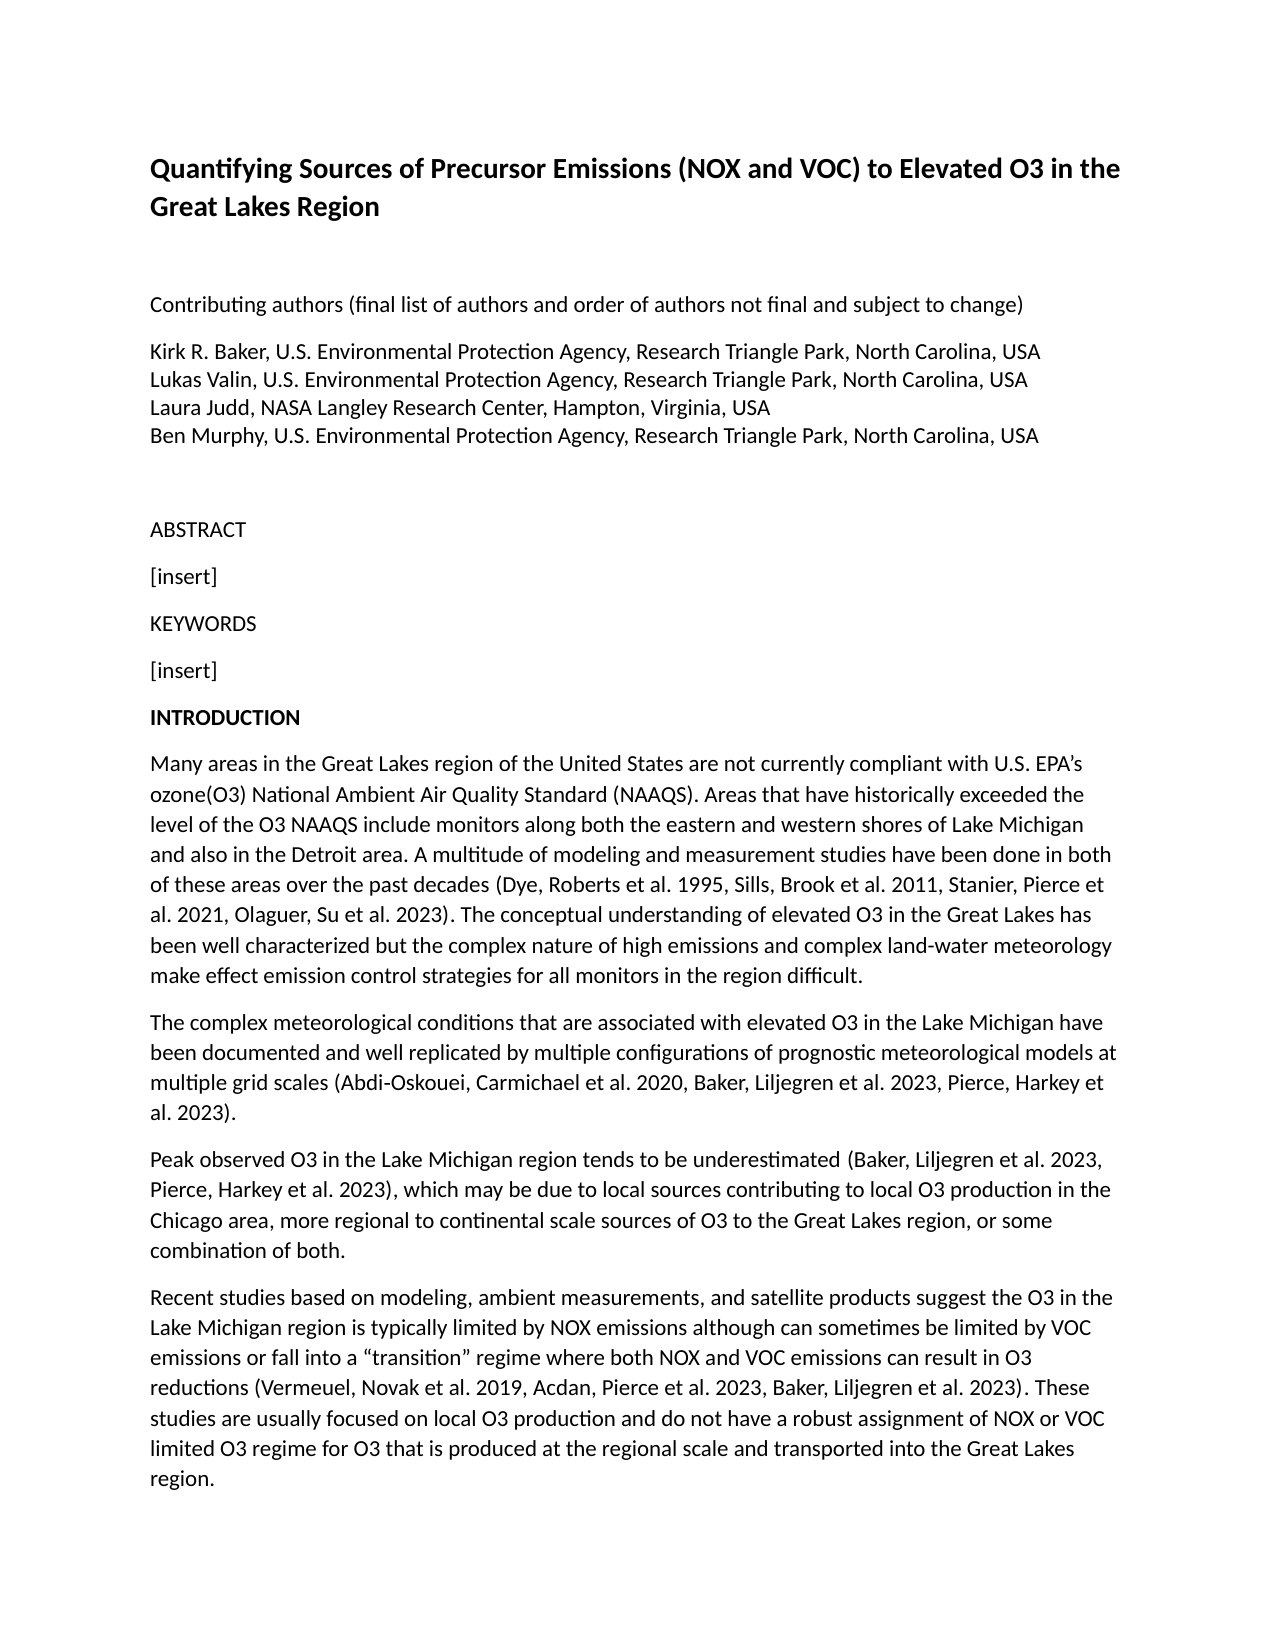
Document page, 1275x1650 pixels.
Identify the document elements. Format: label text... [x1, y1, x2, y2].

text Many areas in the Great Lakes region of the United States are not currently compliant with U.S. EPA’s ozone(O3) National Ambient Air Quality Standard (NAAQS). Areas that have historically exceeded the level of the O3 NAAQS include monitors along both the eastern and western shores of Lake Michigan and also in the Detroit area. A multitude of modeling and measurement studies have been done in both of these areas over the past decades (Dye, Roberts et al. 1995, Sills, Brook et al. 2011, Stanier, Pierce et al. 2021, Olaguer, Su et al. 2023). The conceptual understanding of elevated O3 in the Great Lakes has been well characterized but the complex nature of high emissions and complex land-water meteorology make effect emission control strategies for all monitors in the region difficult. [150, 749, 1125, 989]
text Contributing authors (final list of authors and order of authors not final and subject to change) [150, 290, 1125, 318]
text Lukas Valin, U.S. Environmental Protection Agency, Research Triangle Park, North Carolina, USA [150, 365, 1125, 393]
text KEYWORDS [150, 609, 1125, 637]
text [insert] [150, 562, 1125, 590]
text The complex meteorological conditions that are associated with elevated O3 in the Lake Michigan have been documented and well replicated by multiple configurations of prognostic meteorological models at multiple grid scales (Abdi‐Oskouei, Carmichael et al. 2020, Baker, Liljegren et al. 2023, Pierce, Harkey et al. 2023). [150, 1008, 1125, 1126]
text Recent studies based on modeling, ambient measurements, and satellite products suggest the O3 in the Lake Michigan region is typically limited by NOX emissions although can sometimes be limited by VOC emissions or fall into a “transition” regime where both NOX and VOC emissions can result in O3 reductions (Vermeuel, Novak et al. 2019, Acdan, Pierce et al. 2023, Baker, Liljegren et al. 2023). These studies are usually focused on local O3 production and do not have a robust assignment of NOX or VOC limited O3 regime for O3 that is produced at the regional scale and transported into the Great Lakes region. [150, 1283, 1125, 1492]
text Ben Murphy, U.S. Environmental Protection Agency, Research Triangle Park, North Carolina, USA [150, 421, 1125, 449]
text ABSTRACT [150, 515, 1125, 543]
text Kirk R. Baker, U.S. Environmental Protection Agency, Research Triangle Park, North Carolina, USA [150, 337, 1125, 365]
text INTRODUCTION [150, 703, 1125, 731]
text Peak observed O3 in the Lake Michigan region tends to be underestimated (Baker, Liljegren et al. 2023, Pierce, Harkey et al. 2023), which may be due to local sources contributing to local O3 production in the Chicago area, more regional to continental scale sources of O3 to the Great Lakes region, or some combination of both. [150, 1145, 1125, 1264]
text Quantifying Sources of Precursor Emissions (NOX and VOC) to Elevated O3 in the Great Lakes Region [150, 150, 1125, 224]
text Laura Judd, NASA Langley Research Center, Hampton, Virginia, USA [150, 393, 1125, 421]
text [insert] [150, 656, 1125, 684]
